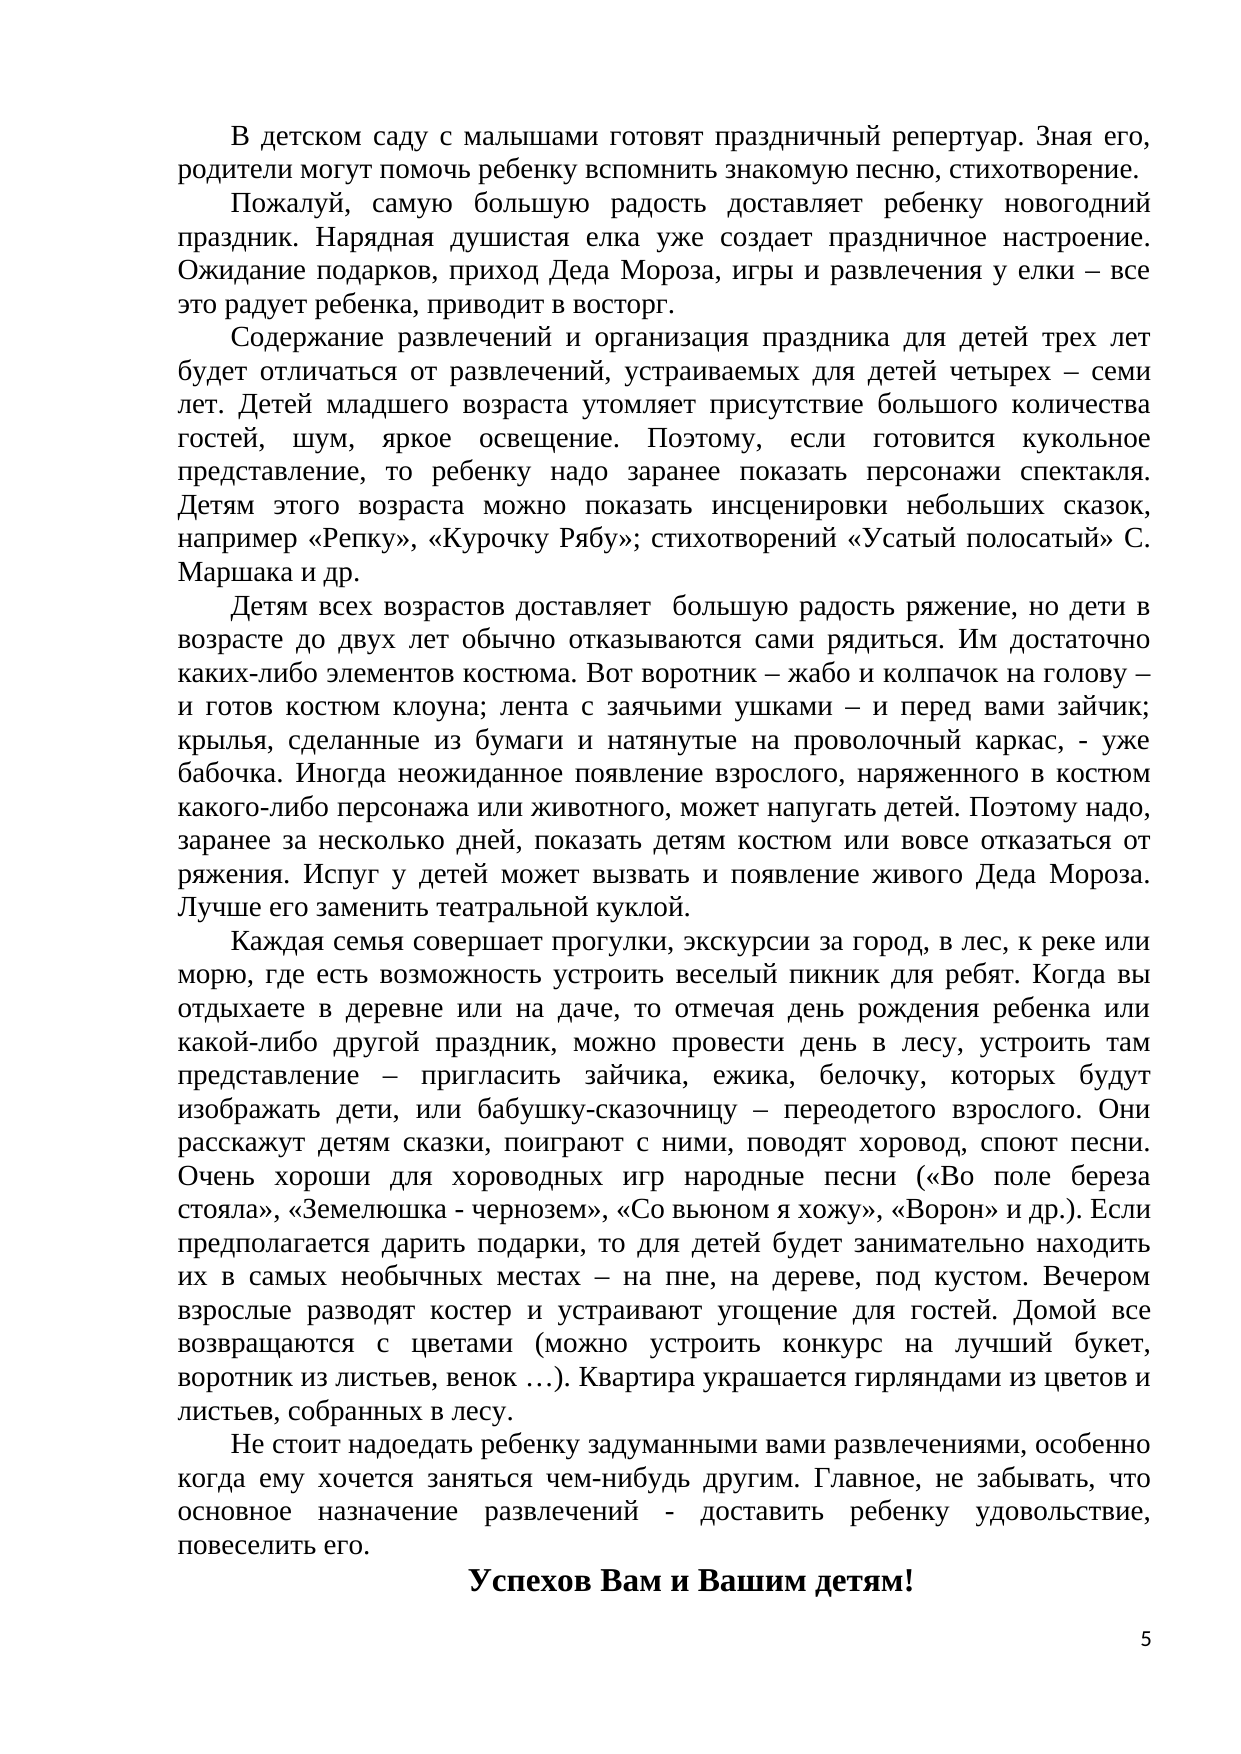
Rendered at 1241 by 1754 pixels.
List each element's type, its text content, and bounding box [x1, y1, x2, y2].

text В детском саду с малышами готовят праздничный репертуар. Зная его, родители могут помочь ребенку вспомнить знакомую песню, стихотворение. [177, 118, 1152, 185]
text Пожалуй, самую большую радость доставляет ребенку новогодний праздник. Нарядная душистая елка уже создает праздничное настроение. Ожидание подарков, приход Деда Мороза, игры и развлечения у елки – все это радует ребенка, приводит в восторг. [177, 185, 1152, 319]
text Детям всех возрастов доставляет большую радость ряжение, но дети в возрасте до двух лет обычно отказываются сами рядиться. Им достаточно каких-либо элементов костюма. Вот воротник – жабо и колпачок на голову – и готов костюм клоуна; лента с заячьими ушками – и перед вами зайчик; крылья, сделанные из бумаги и натянутые на проволочный каркас, - уже бабочка. Иногда неожиданное появление взрослого, наряженного в костюм какого-либо персонажа или животного, может напугать детей. Поэтому надо, заранее за несколько дней, показать детям костюм или вовсе отказаться от ряжения. Испуг у детей может вызвать и появление живого Деда Мороза. Лучше его заменить театральной куклой. [177, 588, 1152, 923]
text Содержание развлечений и организация праздника для детей трех лет будет отличаться от развлечений, устраиваемых для детей четырех – семи лет. Детей младшего возраста утомляет присутствие большого количества гостей, шум, яркое освещение. Поэтому, если готовится кукольное представление, то ребенку надо заранее показать персонажи спектакля. Детям этого возраста можно показать инсценировки небольших сказок, например «Репку», «Курочку Рябу»; стихотворений «Усатый полосатый» С. Маршака и др. [177, 319, 1152, 588]
text Не стоит надоедать ребенку задуманными вами развлечениями, особенно когда ему хочется заняться чем-нибудь другим. Главное, не забывать, что основное назначение развлечений - доставить ребенку удовольствие, повеселить его. [177, 1426, 1152, 1560]
text Успехов Вам и Вашим детям! [177, 1560, 1152, 1599]
text Каждая семья совершает прогулки, экскурсии за город, в лес, к реке или морю, где есть возможность устроить веселый пикник для ребят. Когда вы отдыхаете в деревне или на даче, то отмечая день рождения ребенка или какой-либо другой праздник, можно провести день в лесу, устроить там представление – пригласить зайчика, ежика, белочку, которых будут изображать дети, или бабушку-сказочницу – переодетого взрослого. Они расскажут детям сказки, поиграют с ними, поводят хоровод, споют песни. Очень хороши для хороводных игр народные песни («Во поле береза стояла», «Земелюшка - чернозем», «Со вьюном я хожу», «Ворон» и др.). Если предполагается дарить подарки, то для детей будет занимательно находить их в самых необычных местах – на пне, на дереве, под кустом. Вечером взрослые разводят костер и устраивают угощение для гостей. Домой все возвращаются с цветами (можно устроить конкурс на лучший букет, воротник из листьев, венок …). Квартира украшается гирляндами из цветов и листьев, собранных в лесу. [177, 923, 1152, 1426]
